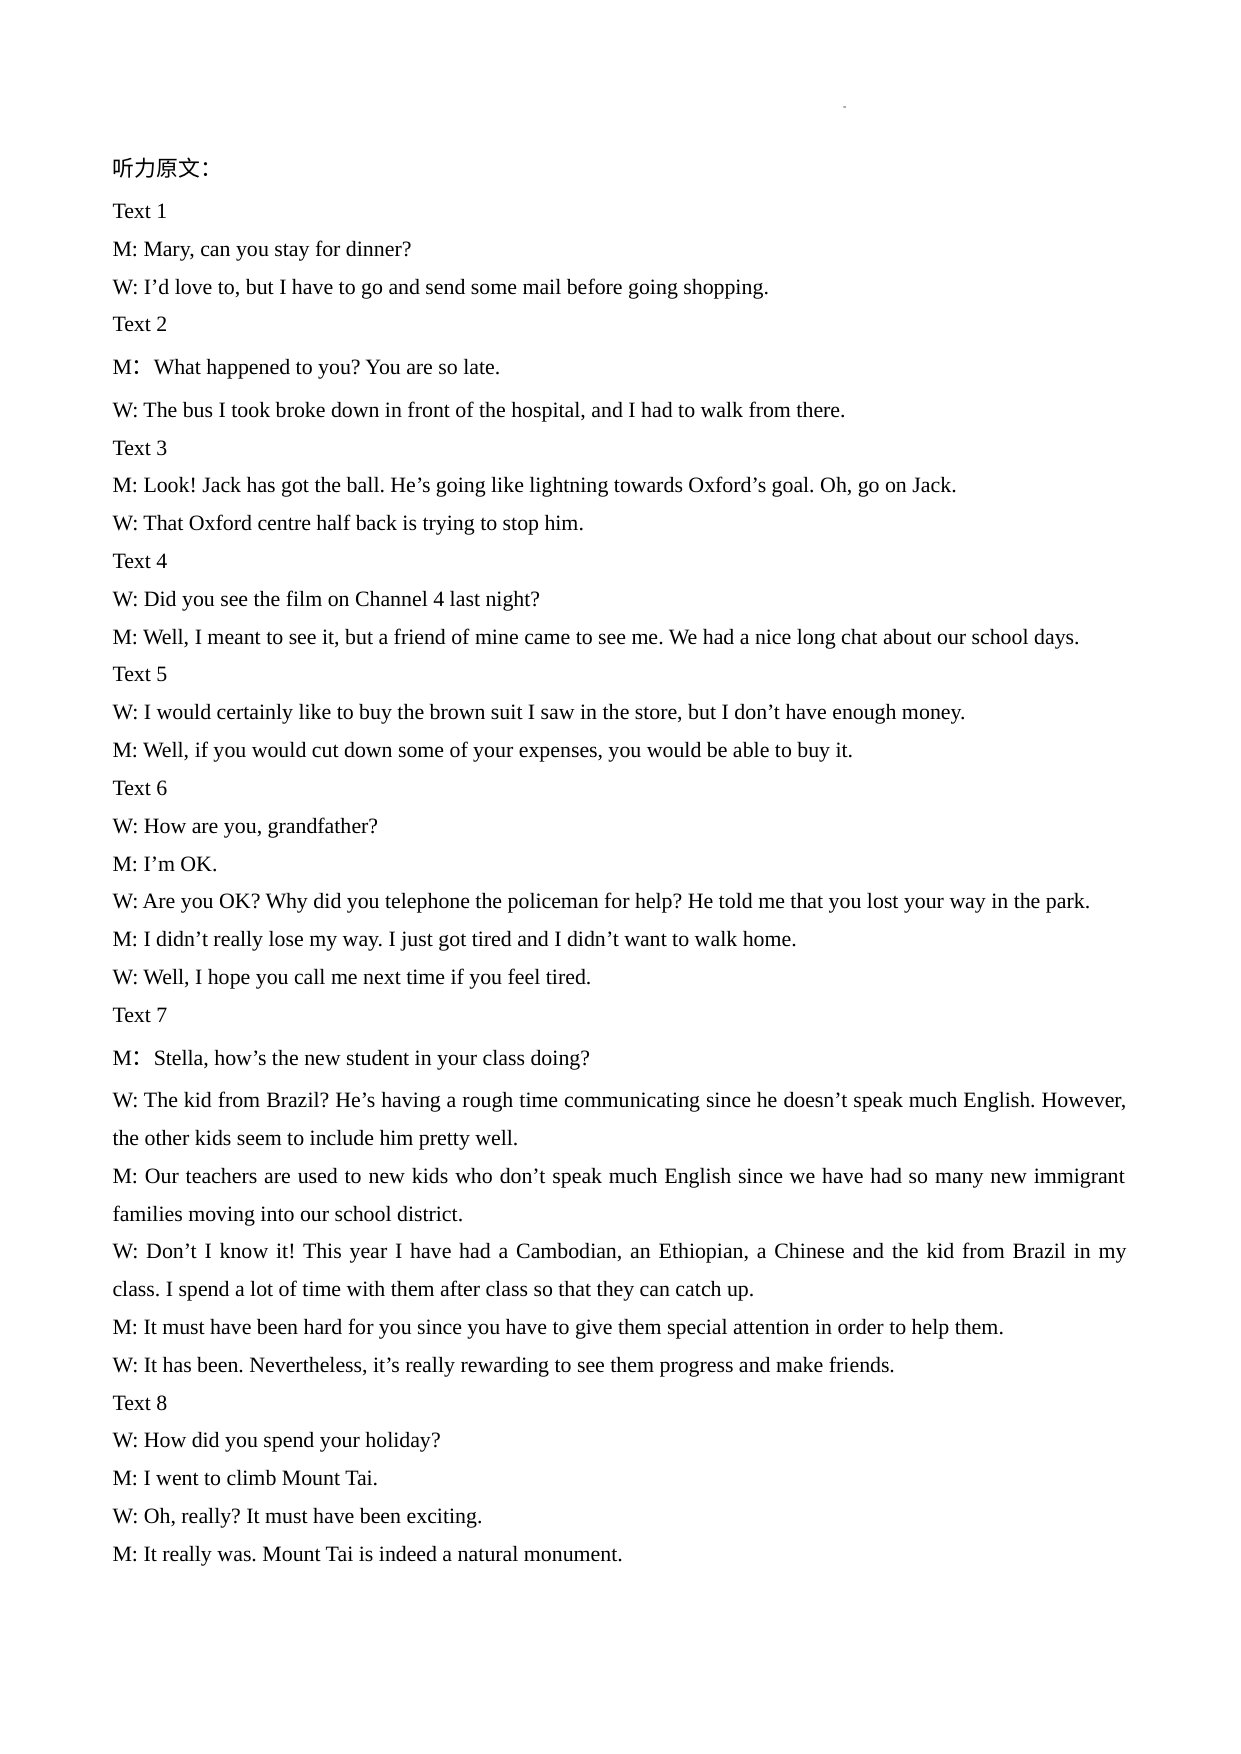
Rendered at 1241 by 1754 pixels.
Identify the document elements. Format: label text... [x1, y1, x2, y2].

text W: How did you spend your holiday? [112, 1427, 1128, 1453]
text Text 7 [112, 1002, 1128, 1027]
text W: Well, I hope you call me next time if you feel tired. [112, 964, 1128, 989]
text W: Are you OK? Why did you telephone the policeman for help? He told me that you lost your way in the park. [112, 888, 1128, 913]
text Text 2 [112, 311, 1128, 337]
text Text 8 [112, 1389, 1128, 1415]
text M: Our teachers are used to new kids who don’t speak much English since we have had so many new immigrant families moving into our school district. [112, 1163, 1128, 1226]
text W: It has been. Nevertheless, it’s really rewarding to see them progress and make friends. [112, 1352, 1128, 1377]
text W: Don’t I know it! This year I have had a Cambodian, an Ethiopian, a Chinese and the kid from Brazil in my class. I spend a lot of time with them after class so that they can catch up. [112, 1238, 1128, 1301]
text M: I’m OK. [112, 851, 1128, 876]
text 听力原文： [112, 151, 1128, 182]
text M: It really was. Mount Tai is indeed a natural monument. [112, 1541, 1128, 1566]
text M: Well, if you would cut down some of your expenses, you would be able to buy it. [112, 737, 1128, 762]
text W: How are you, grandfather? [112, 813, 1128, 838]
text Text 4 [112, 548, 1128, 573]
text W: The bus I took broke down in front of the hospital, and I had to walk from there. [112, 397, 1128, 422]
text Text 1 [112, 198, 1128, 223]
text W: That Oxford centre half back is trying to stop him. [112, 510, 1128, 535]
text M: I didn’t really lose my way. I just got tired and I didn’t want to walk home. [112, 926, 1128, 951]
text M：Stella, how’s the new student in your class doing? [112, 1039, 1128, 1071]
text M: Mary, can you stay for dinner? [112, 236, 1128, 261]
text M: I went to climb Mount Tai. [112, 1465, 1128, 1490]
text W: I’d love to, but I have to go and send some mail before going shopping. [112, 274, 1128, 299]
text Text 6 [112, 775, 1128, 800]
text W: I would certainly like to buy the brown suit I saw in the store, but I don’t have enough money. [112, 699, 1128, 724]
text Text 5 [112, 661, 1128, 687]
text M: Well, I meant to see it, but a friend of mine came to see me. We had a nice long chat about our school days. [112, 624, 1128, 649]
text M: It must have been hard for you since you have to give them special attention in order to help them. [112, 1314, 1128, 1339]
text M: Look! Jack has got the ball. He’s going like lightning towards Oxford’s goal. Oh, go on Jack. [112, 472, 1128, 498]
text W: The kid from Brazil? He’s having a rough time communicating since he doesn’t speak much English. However, the other kids seem to include him pretty well. [112, 1087, 1128, 1150]
text M：What happened to you? You are so late. [112, 349, 1128, 381]
text W: Oh, really? It must have been exciting. [112, 1503, 1128, 1528]
text Text 3 [112, 434, 1128, 460]
text W: Did you see the film on Channel 4 last night? [112, 586, 1128, 611]
